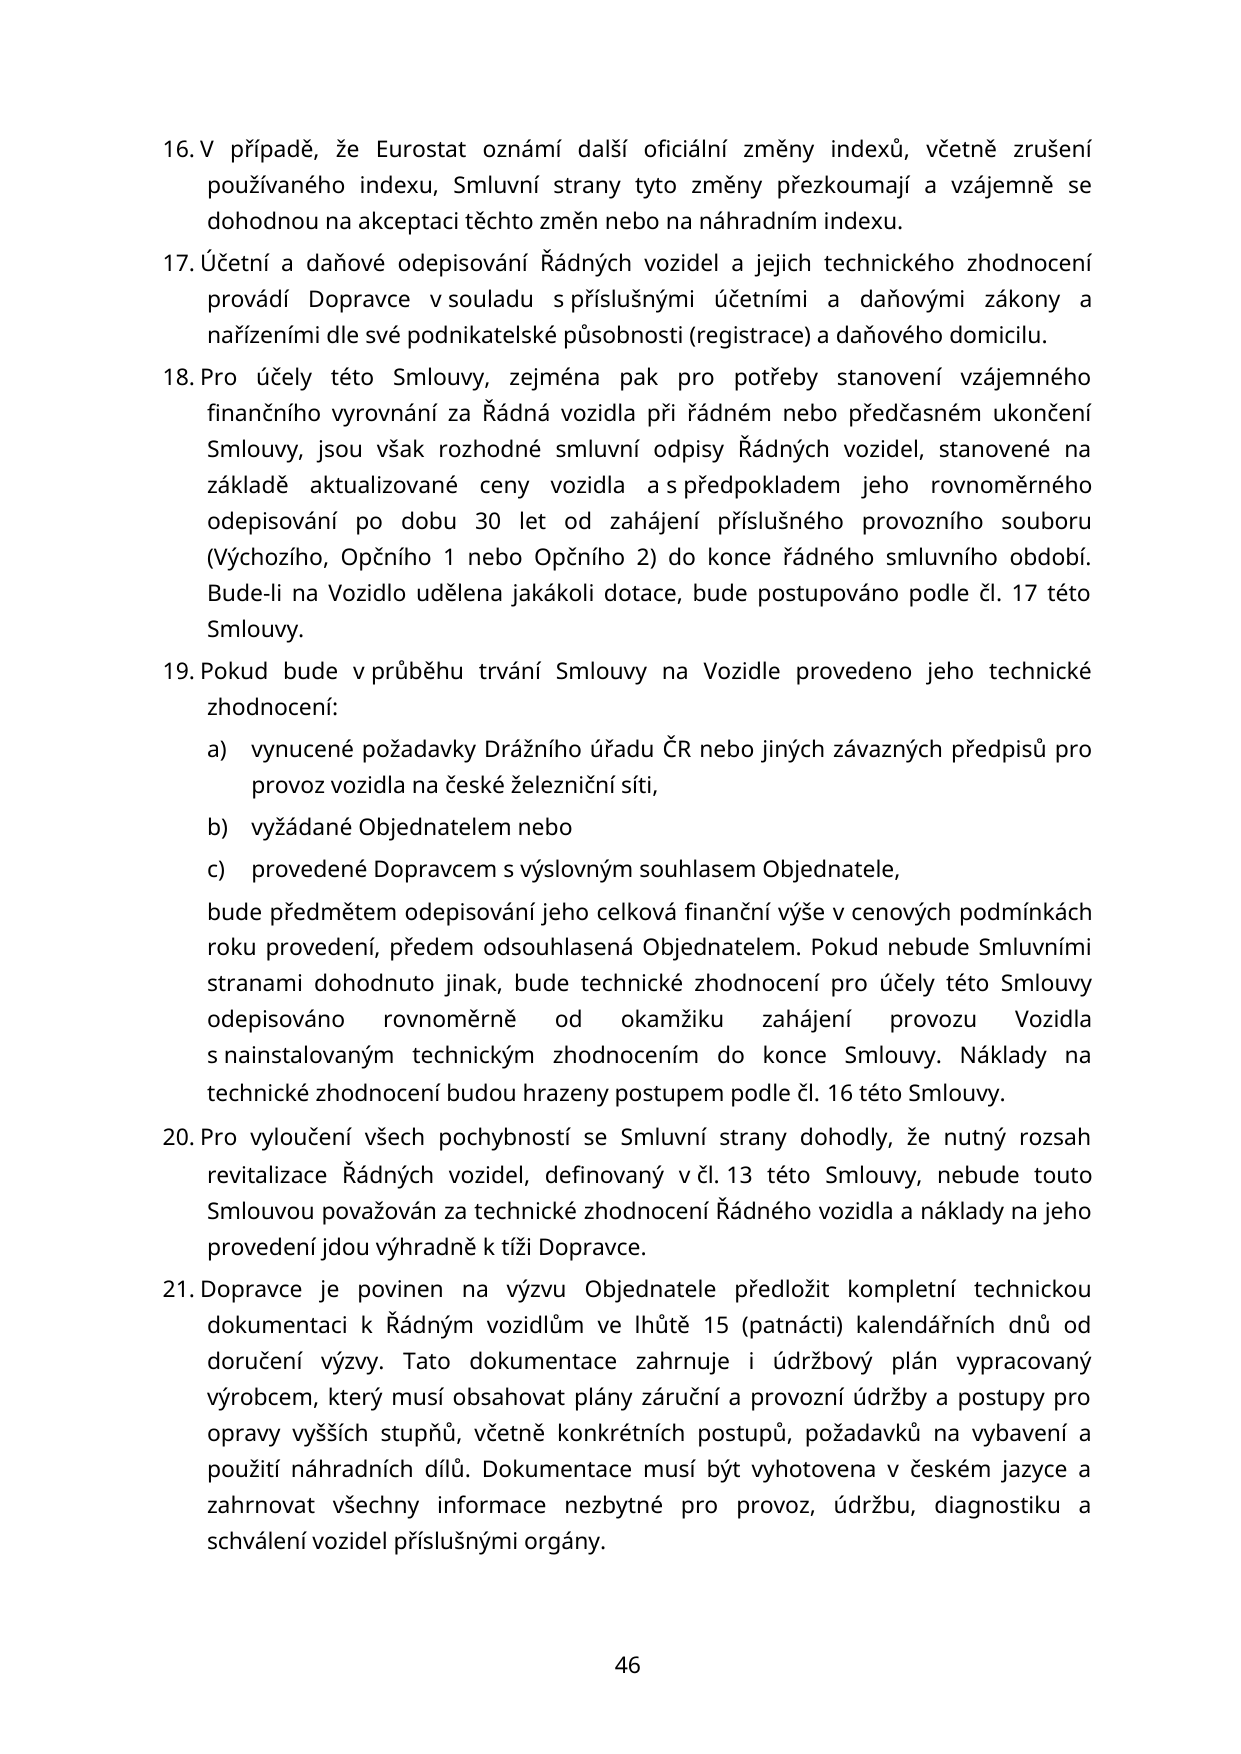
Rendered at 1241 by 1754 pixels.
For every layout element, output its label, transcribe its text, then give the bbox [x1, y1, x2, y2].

list vyžádané Objednatelem nebo [207, 811, 1093, 842]
list Pokud bude v průběhu trvání Smlouvy na Vozidle provedeno jeho technické zhodnocení: [162, 655, 1093, 722]
list provedené Dopravcem s výslovným souhlasem Objednatele, [207, 853, 1093, 884]
list vynucené požadavky Drážního úřadu ČR nebo jiných závazných předpisů pro provoz vozidla na české železniční síti, [207, 733, 1093, 800]
list Pro vyloučení všech pochybností se Smluvní strany dohodly, že nutný rozsah revitalizace Řádných vozidel, definovaný v čl. 13 této Smlouvy, nebude touto Smlouvou považován za technické zhodnocení Řádného vozidla a náklady na jeho provedení jdou výhradně k tíži Dopravce. [162, 1121, 1093, 1262]
list Dopravce je povinen na výzvu Objednatele předložit kompletní technickou dokumentaci k Řádným vozidlům ve lhůtě 15 (patnácti) kalendářních dnů od doručení výzvy. Tato dokumentace zahrnuje i údržbový plán vypracovaný výrobcem, který musí obsahovat plány záruční a provozní údržby a postupy pro opravy vyšších stupňů, včetně konkrétních postupů, požadavků na vybavení a použití náhradních dílů. Dokumentace musí být vyhotovena v českém jazyce a zahrnovat všechny informace nezbytné pro provoz, údržbu, diagnostiku a schválení vozidel příslušnými orgány. [162, 1273, 1093, 1556]
list V případě, že Eurostat oznámí další oficiální změny indexů, včetně zrušení používaného indexu, Smluvní strany tyto změny přezkoumají a vzájemně se dohodnou na akceptaci těchto změn nebo na náhradním indexu. [162, 133, 1093, 236]
list Pro účely této Smlouvy, zejména pak pro potřeby stanovení vzájemného finančního vyrovnání za Řádná vozidla při řádném nebo předčasném ukončení Smlouvy, jsou však rozhodné smluvní odpisy Řádných vozidel, stanovené na základě aktualizované ceny vozidla a s předpokladem jeho rovnoměrného odepisování po dobu 30 let od zahájení příslušného provozního souboru (Výchozího, Opčního 1 nebo Opčního 2) do konce řádného smluvního období. Bude-li na Vozidlo udělena jakákoli dotace, bude postupováno podle čl. 17 této Smlouvy. [162, 361, 1093, 644]
list bude předmětem odepisování jeho celková finanční výše v cenových podmínkách roku provedení, předem odsouhlasená Objednatelem. Pokud nebude Smluvními stranami dohodnuto jinak, bude technické zhodnocení pro účely této Smlouvy odepisováno rovnoměrně od okamžiku zahájení provozu Vozidla s nainstalovaným technickým zhodnocením do konce Smlouvy. Náklady na technické zhodnocení budou hrazeny postupem podle čl. 16 této Smlouvy. [207, 895, 1093, 1109]
list Účetní a daňové odepisování Řádných vozidel a jejich technického zhodnocení provádí Dopravce v souladu s příslušnými účetními a daňovými zákony a nařízeními dle své podnikatelské působnosti (registrace) a daňového domicilu. [162, 247, 1093, 350]
